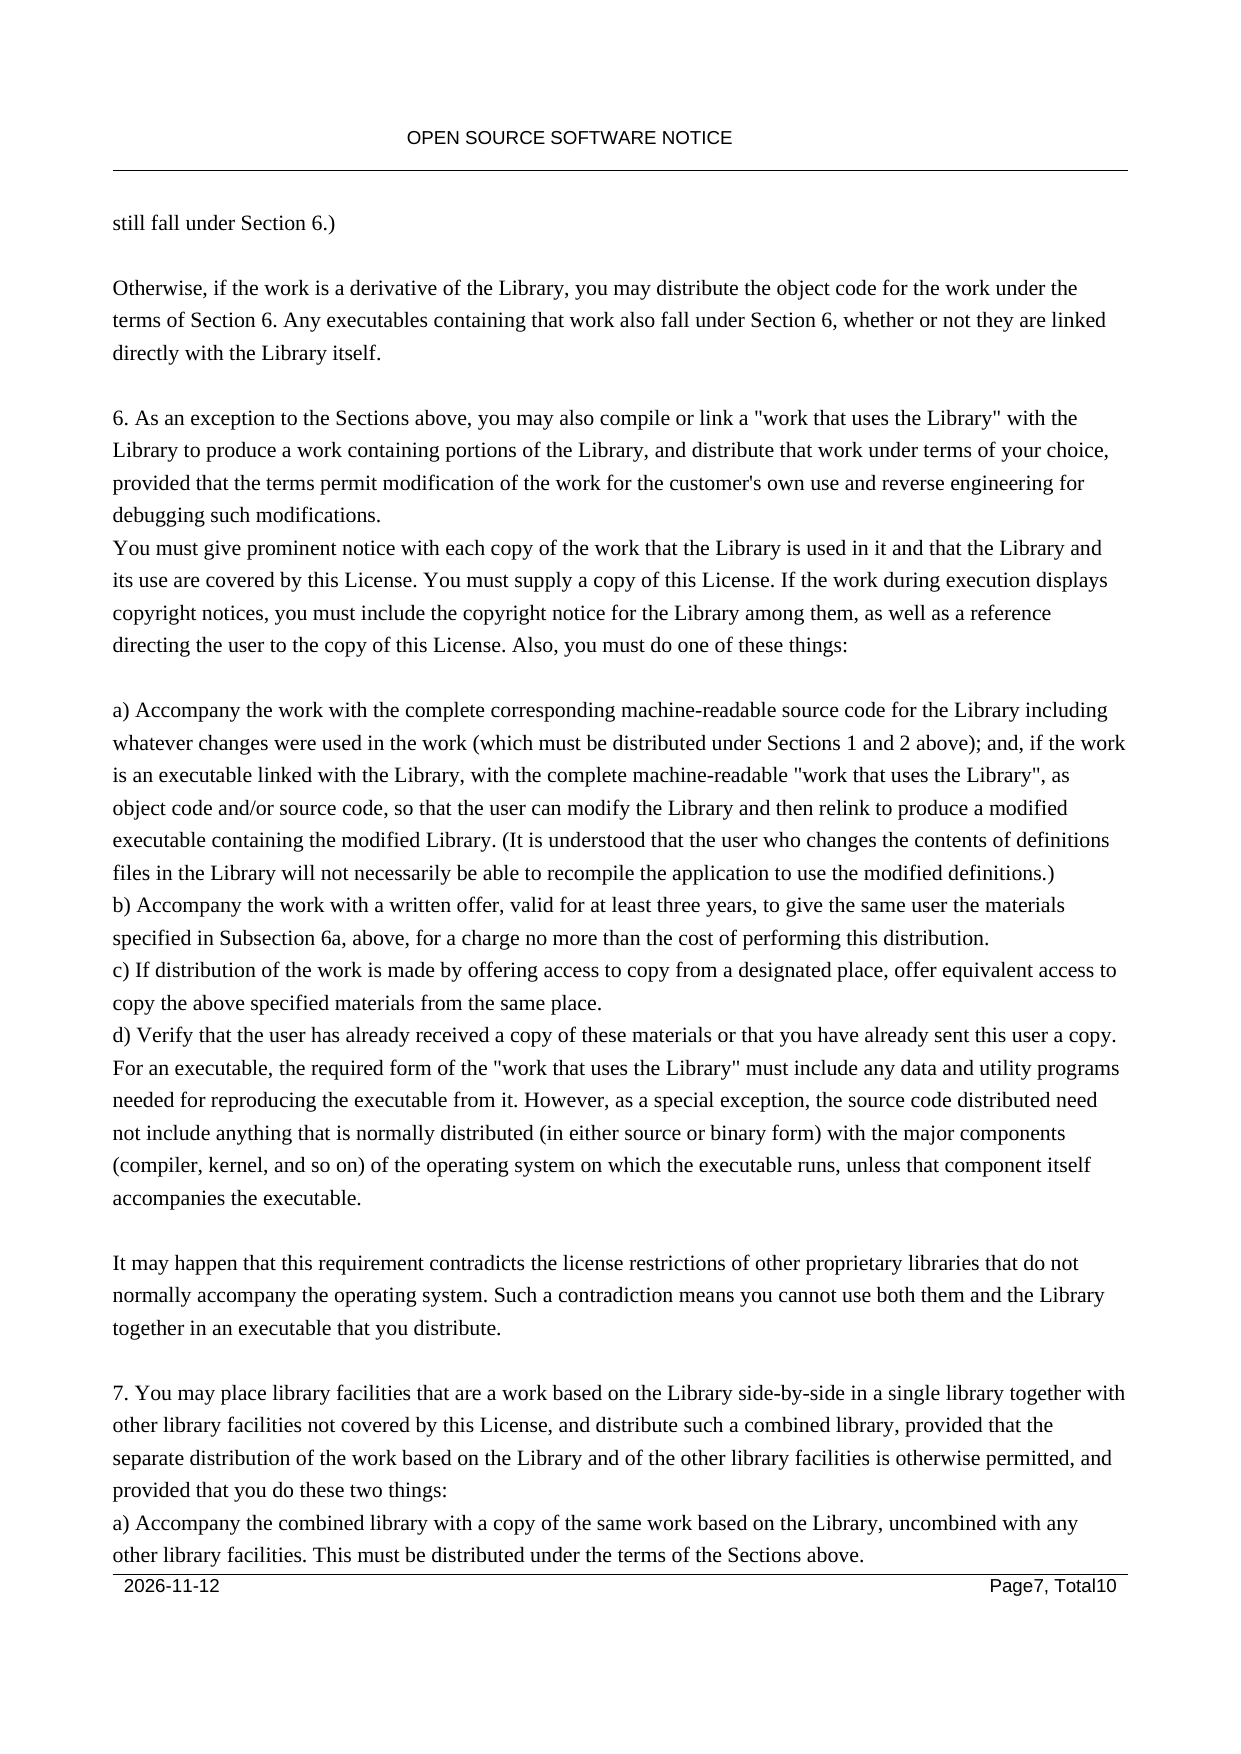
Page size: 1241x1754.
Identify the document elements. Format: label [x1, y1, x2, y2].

text [112, 206, 1128, 1571]
